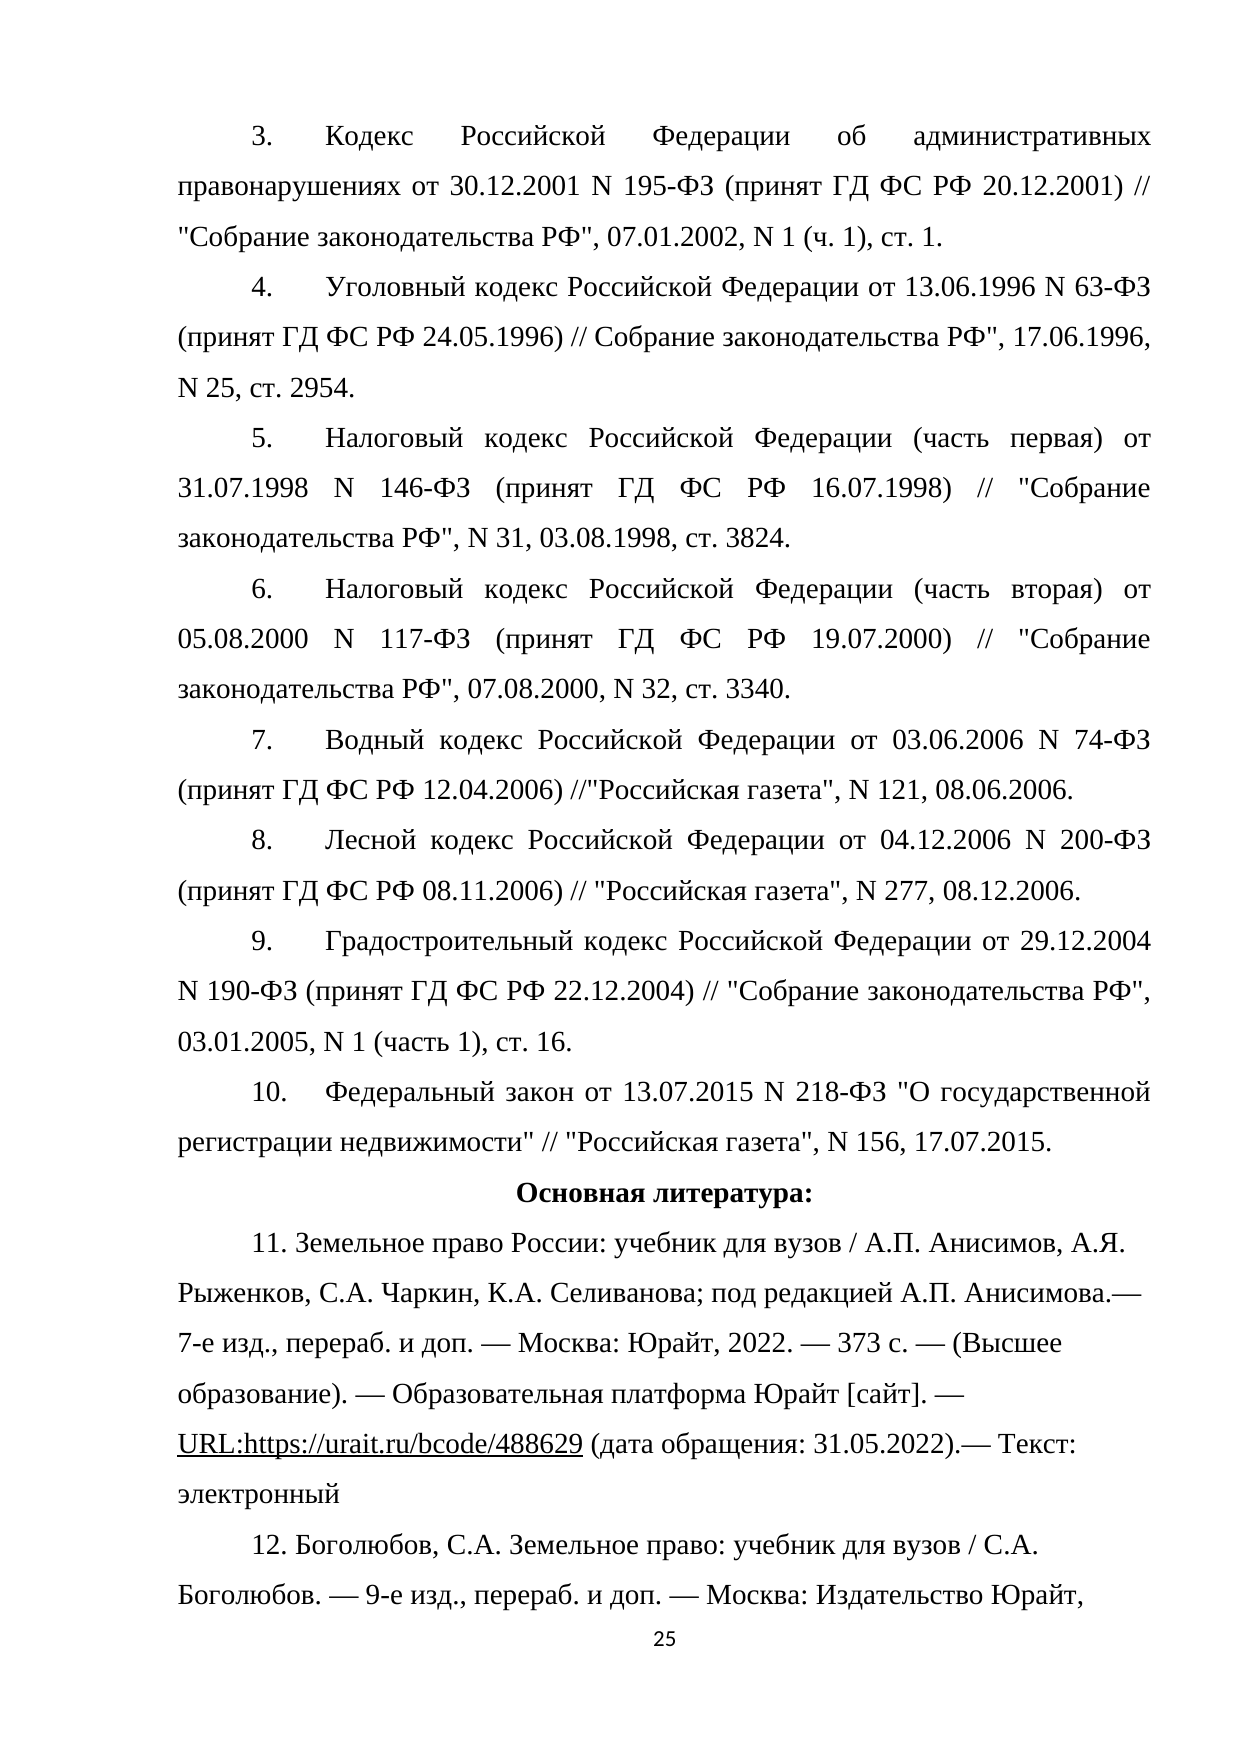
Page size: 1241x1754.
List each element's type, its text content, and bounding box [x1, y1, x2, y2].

text Основная литература: [177, 1175, 1152, 1208]
list Федеральный закон от 13.07.2015 N 218-ФЗ "О государственной регистрации недвижимости" // "Российская газета", N 156, 17.07.2015. [177, 1074, 1152, 1158]
text 11. Земельное право России: учебник для вузов / А.П. Анисимов, А.Я. Рыженков, С.А. Чаркин, К.А. Селиванова; под редакцией А.П. Анисимова.— 7-е изд., перераб. и доп. — Москва: Юрайт, 2022. — 373 с. — (Высшее образование). — Образовательная платформа Юрайт [сайт]. — URL:https://urait.ru/bcode/488629 (дата обращения: 31.05.2022).— Текст: электронный [177, 1225, 1152, 1510]
list Уголовный кодекс Российской Федерации от 13.06.1996 N 63-ФЗ (принят ГД ФС РФ 24.05.1996) // Собрание законодательства РФ", 17.06.1996, N 25, ст. 2954. [177, 269, 1152, 403]
list Лесной кодекс Российской Федерации от 04.12.2006 N 200-ФЗ (принят ГД ФС РФ 08.11.2006) // "Российская газета", N 277, 08.12.2006. [177, 822, 1152, 906]
list Градостроительный кодекс Российской Федерации от 29.12.2004 N 190-ФЗ (принят ГД ФС РФ 22.12.2004) // "Собрание законодательства РФ", 03.01.2005, N 1 (часть 1), ст. 16. [177, 923, 1152, 1057]
list Водный кодекс Российской Федерации от 03.06.2006 N 74-ФЗ (принят ГД ФС РФ 12.04.2006) //"Российская газета", N 121, 08.06.2006. [177, 722, 1152, 806]
list Кодекс Российской Федерации об административных правонарушениях от 30.12.2001 N 195-ФЗ (принят ГД ФС РФ 20.12.2001) // "Собрание законодательства РФ", 07.01.2002, N 1 (ч. 1), ст. 1. [177, 118, 1152, 252]
list Налоговый кодекс Российской Федерации (часть первая) от 31.07.1998 N 146-ФЗ (принят ГД ФС РФ 16.07.1998) // "Собрание законодательства РФ", N 31, 03.08.1998, ст. 3824. [177, 420, 1152, 554]
list Налоговый кодекс Российской Федерации (часть вторая) от 05.08.2000 N 117-ФЗ (принят ГД ФС РФ 19.07.2000) // "Собрание законодательства РФ", 07.08.2000, N 32, ст. 3340. [177, 571, 1152, 705]
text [177, 1527, 1152, 1611]
